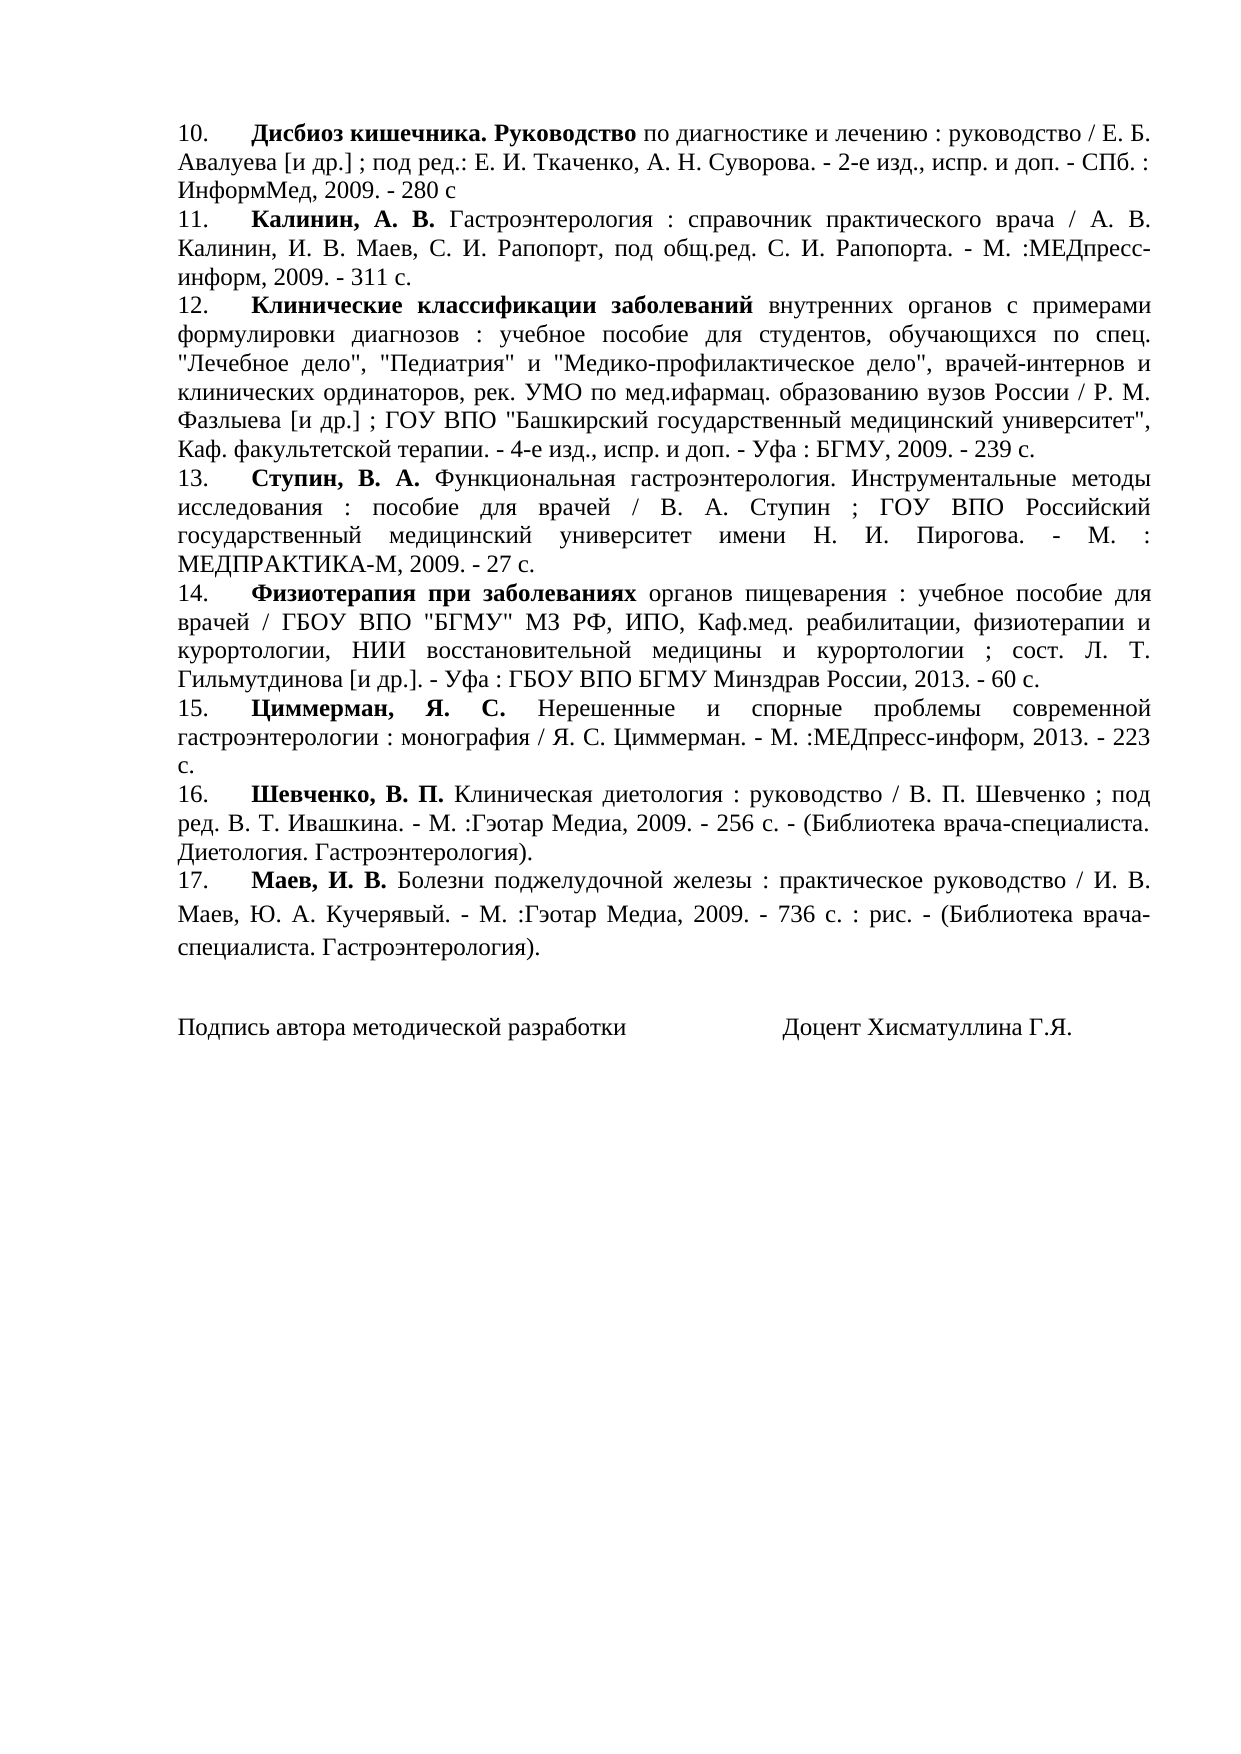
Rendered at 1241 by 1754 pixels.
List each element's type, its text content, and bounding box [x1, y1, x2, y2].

list Калинин, А. В. Гастроэнтерология : справочник практического врача / А. В. Калинин, И. В. Маев, С. И. Рапопорт, под общ.ред. С. И. Рапопорта. - М. :МЕДпресс-информ, 2009. - 311 с. [177, 204, 1152, 291]
list Маев, И. В. Болезни поджелудочной железы : практическое руководство / И. В. Маев, Ю. А. Кучерявый. - М. :Гэотар Медиа, 2009. - 736 с. : рис. - (Библиотека врача-специалиста. Гастроэнтерология). [177, 866, 1152, 960]
list Шевченко, В. П. Клиническая диетология : руководство / В. П. Шевченко ; под ред. В. Т. Ивашкина. - М. :Гэотар Медиа, 2009. - 256 с. - (Библиотека врача-специалиста. Диетология. Гастроэнтерология). [177, 779, 1152, 866]
list Ступин, В. А. Функциональная гастроэнтерология. Инструментальные методы исследования : пособие для врачей / В. А. Ступин ; ГОУ ВПО Российский государственный медицинский университет имени Н. И. Пирогова. - М. : МЕДПРАКТИКА-М, 2009. - 27 с. [177, 463, 1152, 578]
list Физиотерапия при заболеваниях органов пищеварения : учебное пособие для врачей / ГБОУ ВПО "БГМУ" МЗ РФ, ИПО, Каф.мед. реабилитации, физиотерапии и курортологии, НИИ восстановительной медицины и курортологии ; сост. Л. Т. Гильмутдинова [и др.]. - Уфа : ГБОУ ВПО БГМУ Минздрав России, 2013. - 60 с. [177, 578, 1152, 693]
text Подпись автора методической разработки Доцент Хисматуллина Г.Я. [177, 1012, 1152, 1041]
list Дисбиоз кишечника. Руководство по диагностике и лечению : руководство / Е. Б. Авалуева [и др.] ; под ред.: Е. И. Ткаченко, А. Н. Суворова. - 2-е изд., испр. и доп. - СПб. : ИнформМед, 2009. - 280 с [177, 118, 1152, 204]
list Циммерман, Я. С. Нерешенные и спорные проблемы современной гастроэнтерологии : монография / Я. С. Циммерман. - М. :МЕДпресс-информ, 2013. - 223 с. [177, 693, 1152, 779]
list Клинические классификации заболеваний внутренних органов с примерами формулировки диагнозов : учебное пособие для студентов, обучающихся по спец. "Лечебное дело", "Педиатрия" и "Медико-профилактическое дело", врачей-интернов и клинических ординаторов, рек. УМО по мед.ифармац. образованию вузов России / Р. М. Фазлыева [и др.] ; ГОУ ВПО "Башкирский государственный медицинский университет", Каф. факультетской терапии. - 4-е изд., испр. и доп. - Уфа : БГМУ, 2009. - 239 с. [177, 291, 1152, 463]
